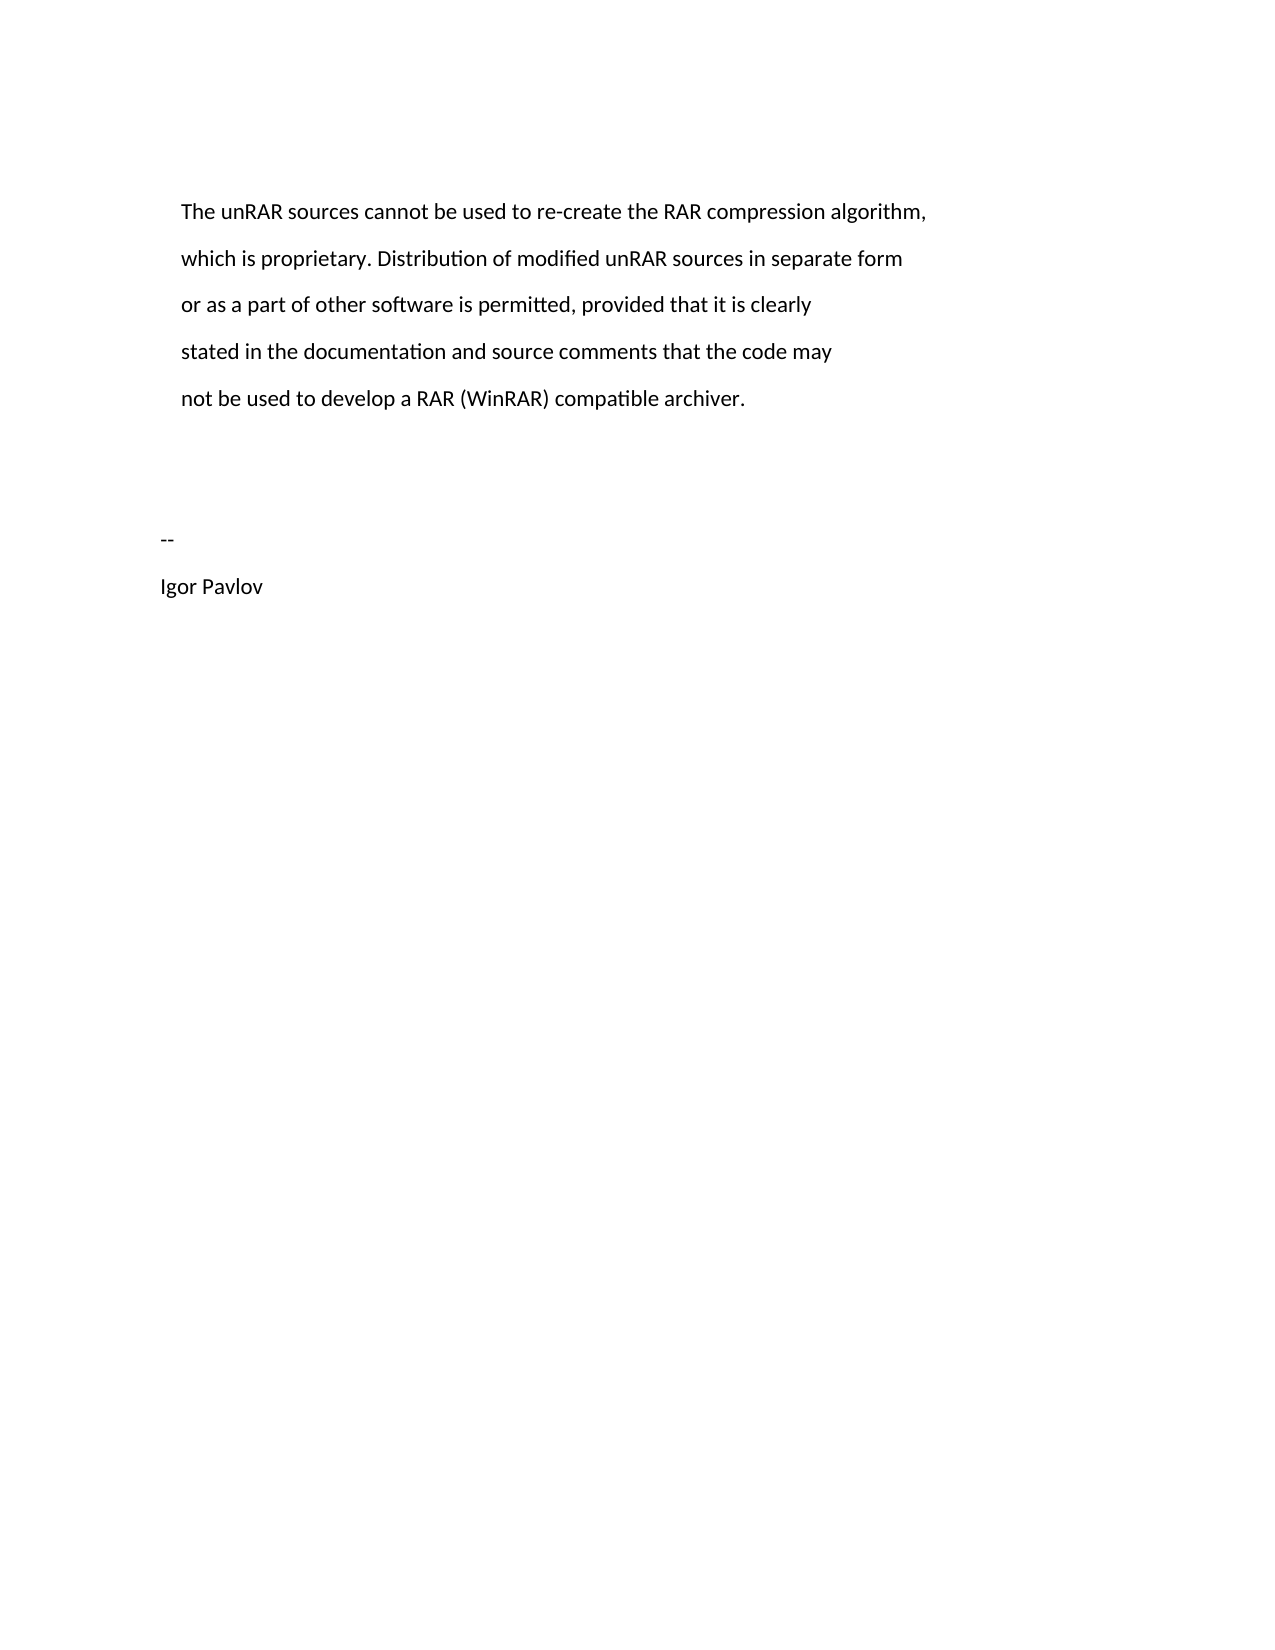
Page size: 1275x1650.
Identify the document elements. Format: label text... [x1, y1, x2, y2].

text Igor Pavlov [150, 572, 1125, 600]
text The unRAR sources cannot be used to re-create the RAR compression algorithm, [150, 197, 1125, 225]
text which is proprietary. Distribution of modified unRAR sources in separate form [150, 244, 1125, 272]
text not be used to develop a RAR (WinRAR) compatible archiver. [150, 384, 1125, 412]
text -- [150, 525, 1125, 553]
text or as a part of other software is permitted, provided that it is clearly [150, 291, 1125, 319]
text stated in the documentation and source comments that the code may [150, 337, 1125, 366]
